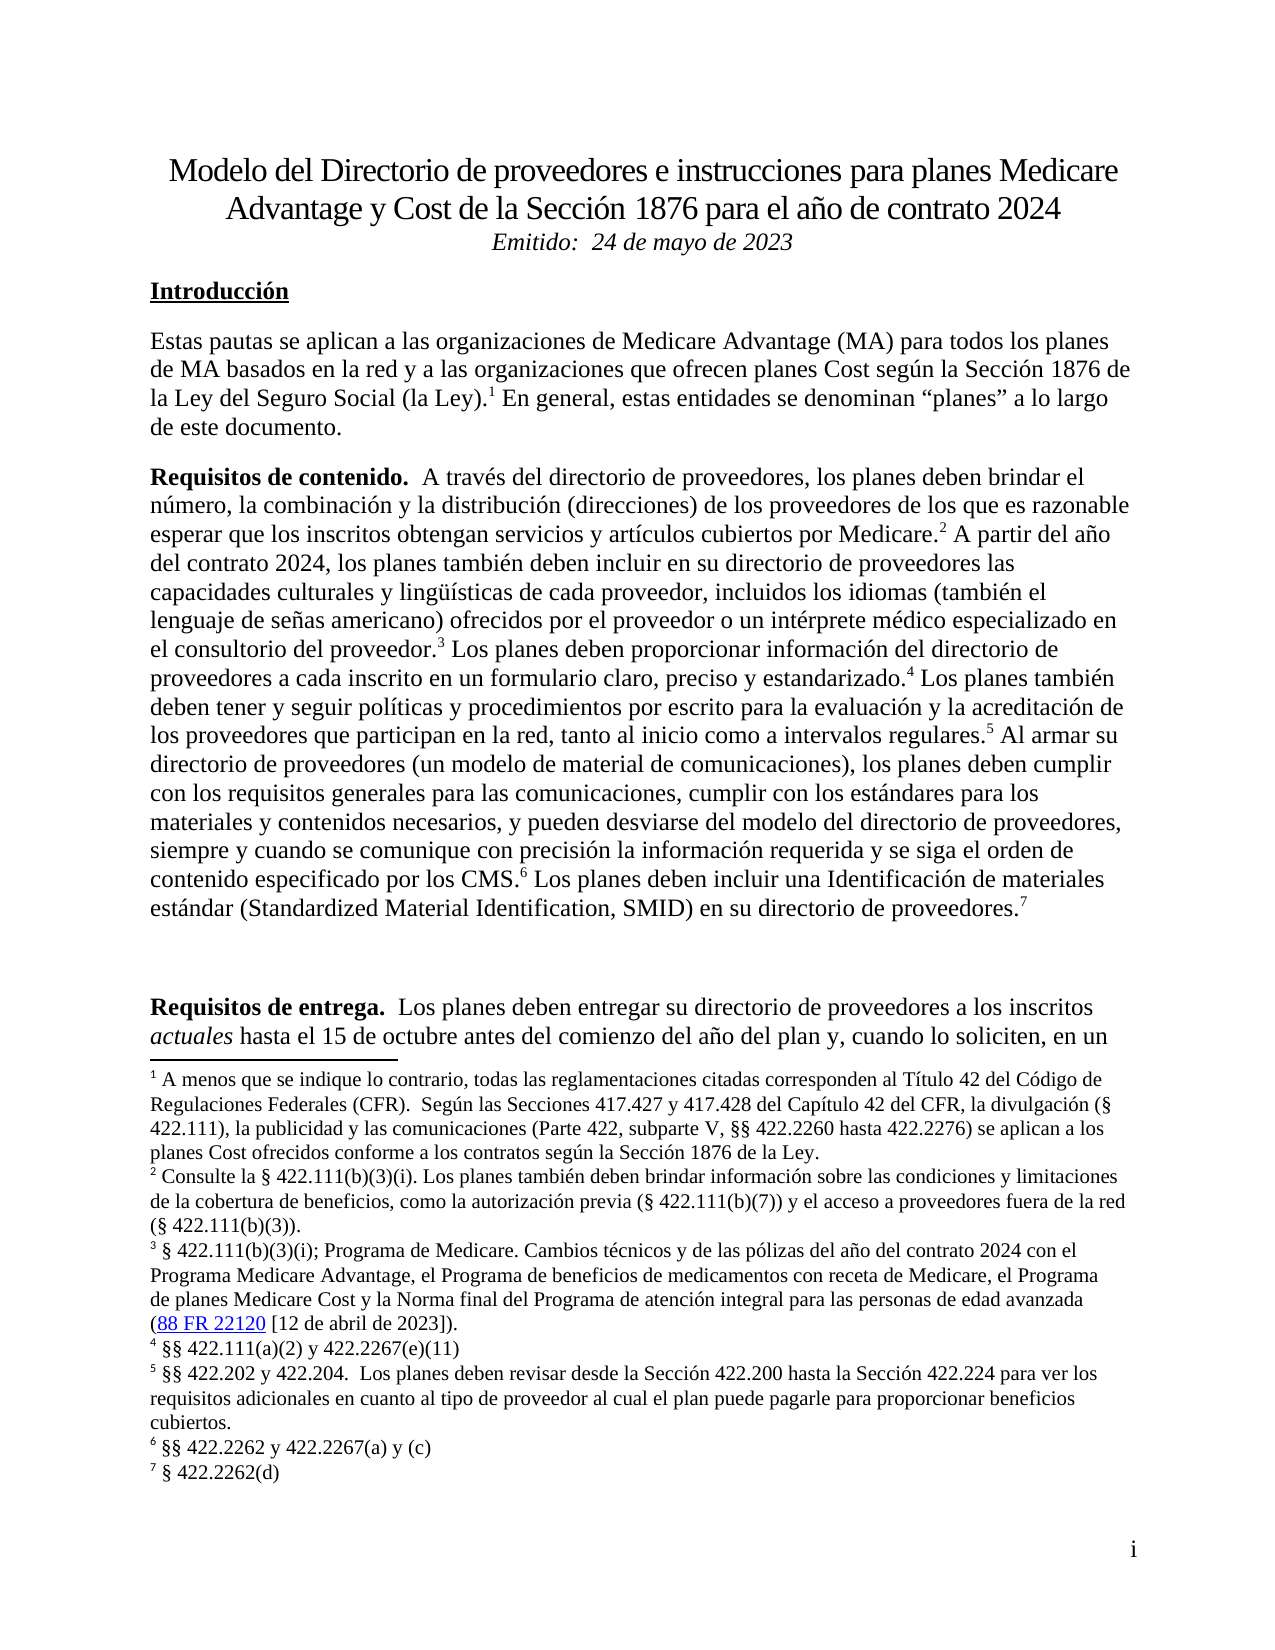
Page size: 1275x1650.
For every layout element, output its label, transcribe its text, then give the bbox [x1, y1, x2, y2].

text Introducción [150, 276, 1137, 305]
text Estas pautas se aplican a las organizaciones de Medicare Advantage (MA) para todos los planes de MA basados en la red y a las organizaciones que ofrecen planes Cost según la Sección 1876 de la Ley del Seguro Social (la Ley). En general, estas entidades se denominan “planes” a lo largo de este documento. [150, 326, 1137, 441]
text Emitido: 24 de mayo de 2023 [150, 227, 1137, 255]
text Modelo del Directorio de proveedores e instrucciones para planes Medicare Advantage y Cost de la Sección 1876 para el año de contrato 2024 [150, 150, 1137, 227]
text Requisitos de entrega. Los planes deben entregar su directorio de proveedores a los inscritos actuales hasta el 15 de octubre antes del comienzo del año del plan y, cuando lo soliciten, en un plazo de tres días hábiles después de la solicitud. Los planes deben entregar su directorio de proveedores a los nuevos inscritos dentro de los 10 días calendario a partir del recibo de la confirmación de inscripción del CMS o antes del último día del mes antes de la fecha de entrada en vigencia, lo que ocurra más tarde. [150, 992, 1137, 1049]
text Requisitos de contenido. A través del directorio de proveedores, los planes deben brindar el número, la combinación y la distribución (direcciones) de los proveedores de los que es razonable esperar que los inscritos obtengan servicios y artículos cubiertos por Medicare. A partir del año del contrato 2024, los planes también deben incluir en su directorio de proveedores las capacidades culturales y lingüísticas de cada proveedor, incluidos los idiomas (también el lenguaje de señas americano) ofrecidos por el proveedor o un intérprete médico especializado en el consultorio del proveedor. Los planes deben proporcionar información del directorio de proveedores a cada inscrito en un formulario claro, preciso y estandarizado. Los planes también deben tener y seguir políticas y procedimientos por escrito para la evaluación y la acreditación de los proveedores que participan en la red, tanto al inicio como a intervalos regulares. Al armar su directorio de proveedores (un modelo de material de comunicaciones), los planes deben cumplir con los requisitos generales para las comunicaciones, cumplir con los estándares para los materiales y contenidos necesarios, y pueden desviarse del modelo del directorio de proveedores, siempre y cuando se comunique con precisión la información requerida y se siga el orden de contenido especificado por los CMS. Los planes deben incluir una Identificación de materiales estándar (Standardized Material Identification, SMID) en su directorio de proveedores. [150, 462, 1137, 922]
